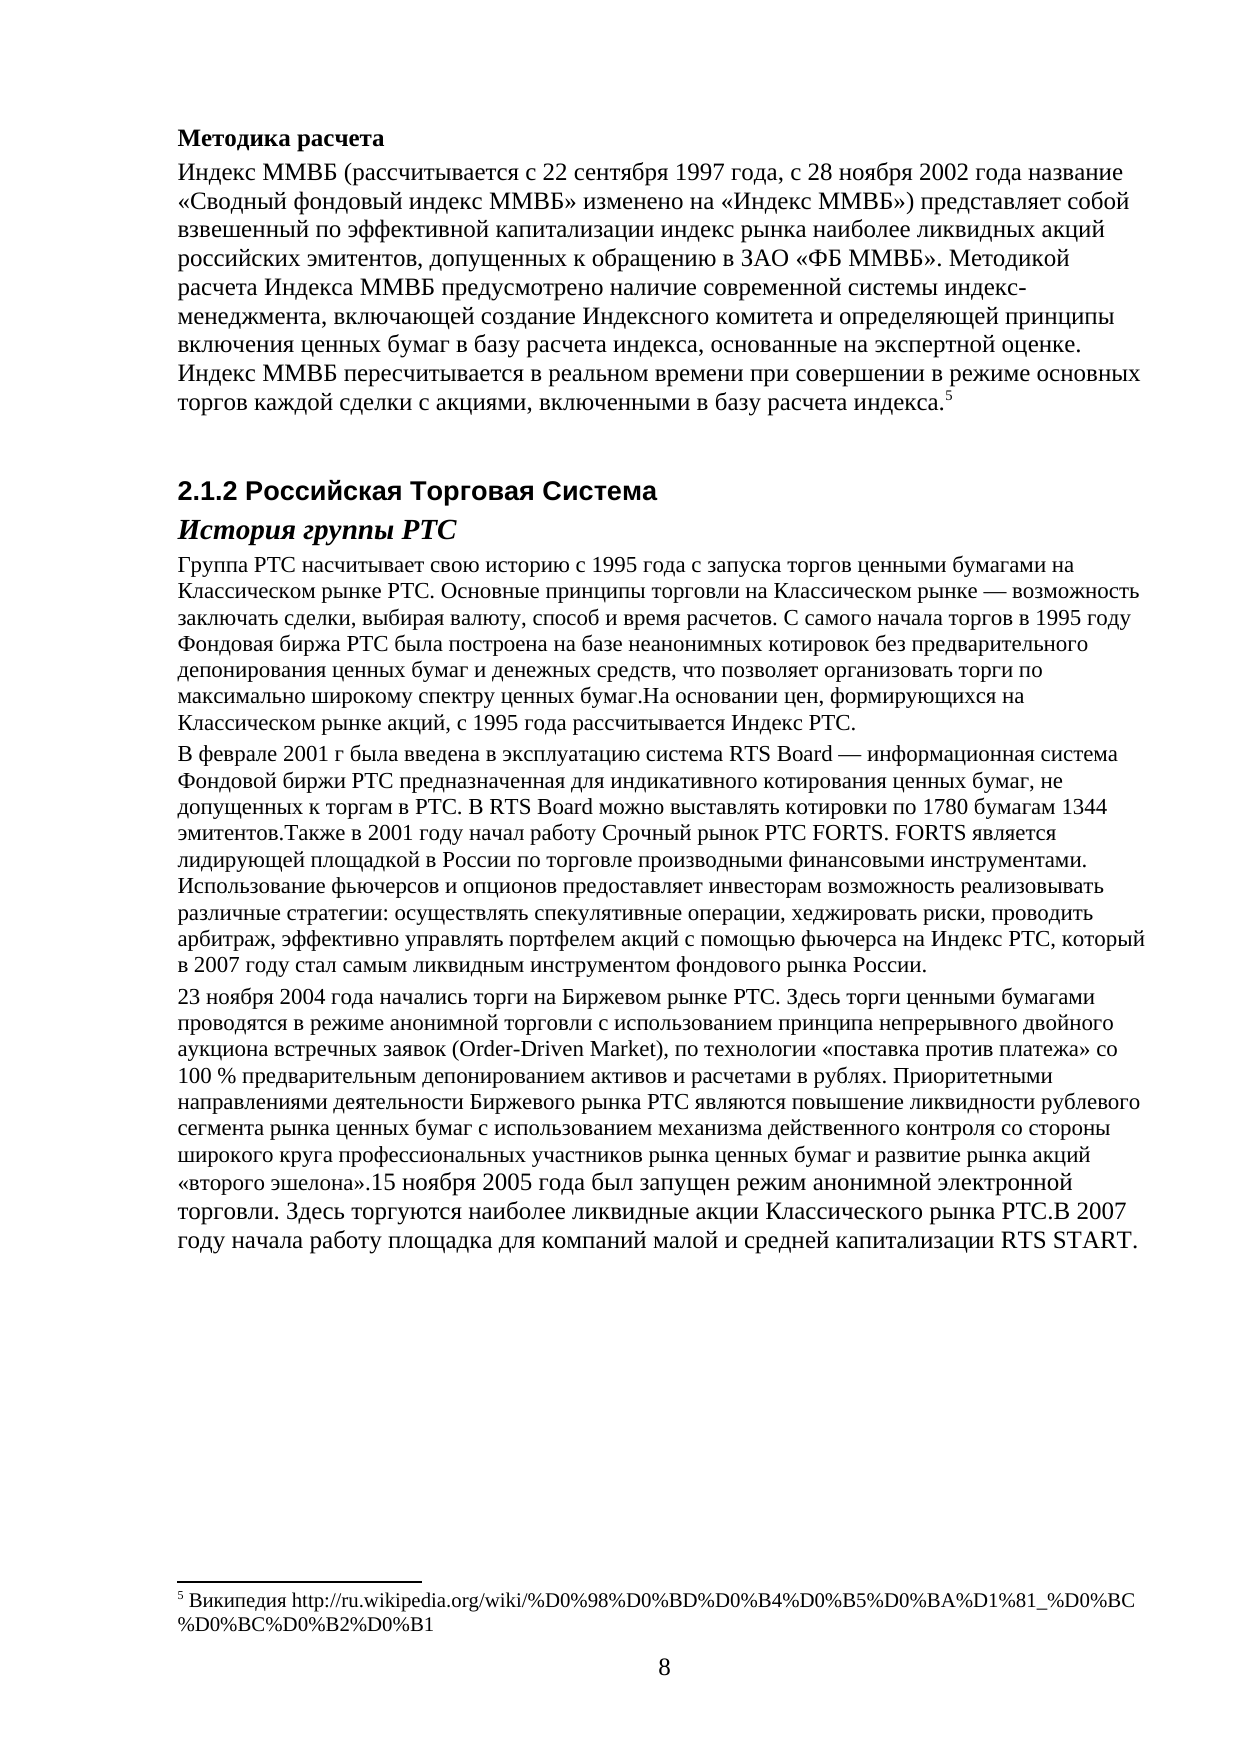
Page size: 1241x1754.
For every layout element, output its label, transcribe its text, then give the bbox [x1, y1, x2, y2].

text В феврале 2001 г была введена в эксплуатацию система RTS Board — информационная система Фондовой биржи РТС предназначенная для индикативного котирования ценных бумаг, не допущенных к торгам в РТС. В RTS Board можно выставлять котировки по 1780 бумагам 1344 эмитентов.Также в 2001 году начал работу Срочный рынок РТС FORTS. FORTS является лидирующей площадкой в России по торговле производными финансовыми инструментами. Использование фьючерсов и опционов предоставляет инвесторам возможность реализовывать различные стратегии: осуществлять спекулятивные операции, хеджировать риски, проводить арбитраж, эффективно управлять портфелем акций с помощью фьючерса на Индекс РТС, который в 2007 году стал самым ликвидным инструментом фондового рынка России. [177, 740, 1152, 978]
subtitle 2.1.2 Российская Торговая Система [177, 475, 1152, 506]
text Методика расчета [177, 123, 1152, 152]
text Индекс ММВБ (рассчитывается с 22 сентября 1997 года, с 28 ноября 2002 года название «Сводный фондовый индекс ММВБ» изменено на «Индекс ММВБ») представляет собой взвешенный по эффективной капитализации индекс рынка наиболее ликвидных акций российских эмитентов, допущенных к обращению в ЗАО «ФБ ММВБ». Методикой расчета Индекса ММВБ предусмотрено наличие современной системы индекс-менеджмента, включающей создание Индексного комитета и определяющей принципы включения ценных бумаг в базу расчета индекса, основанные на экспертной оценке. Индекс ММВБ пересчитывается в реальном времени при совершении в режиме основных торгов каждой сделки с акциями, включенными в базу расчета индекса. [177, 157, 1152, 416]
text 23 ноября 2004 года начались торги на Биржевом рынке РТС. Здесь торги ценными бумагами проводятся в режиме анонимной торговли с использованием принципа непрерывного двойного аукциона встречных заявок (Order-Driven Market), по технологии «поставка против платежа» со 100 % предварительным депонированием активов и расчетами в рублях. Приоритетными направлениями деятельности Биржевого рынка РТС являются повышение ликвидности рублевого сегмента рынка ценных бумаг с использованием механизма действенного контроля со стороны широкого круга профессиональных участников рынка ценных бумаг и развитие рынка акций «второго эшелона».15 ноября 2005 года был запущен режим анонимной электронной торговли. Здесь торгуются наиболее ликвидные акции Классического рынка РТС.В 2007 году начала работу площадка для компаний малой и средней капитализации RTS START. [177, 983, 1152, 1253]
text Группа РТС насчитывает свою историю с 1995 года с запуска торгов ценными бумагами на Классическом рынке РТС. Основные принципы торговли на Классическом рынке — возможность заключать сделки, выбирая валюту, способ и время расчетов. С самого начала торгов в 1995 году Фондовая биржа РТС была построена на базе неанонимных котировок без предварительного депонирования ценных бумаг и денежных средств, что позволяет организовать торги по максимально широкому спектру ценных бумаг.На основании цен, формирующихся на Классическом рынке акций, с 1995 года рассчитывается Индекс РТС. [177, 551, 1152, 735]
text История группы РТС [177, 512, 1152, 546]
